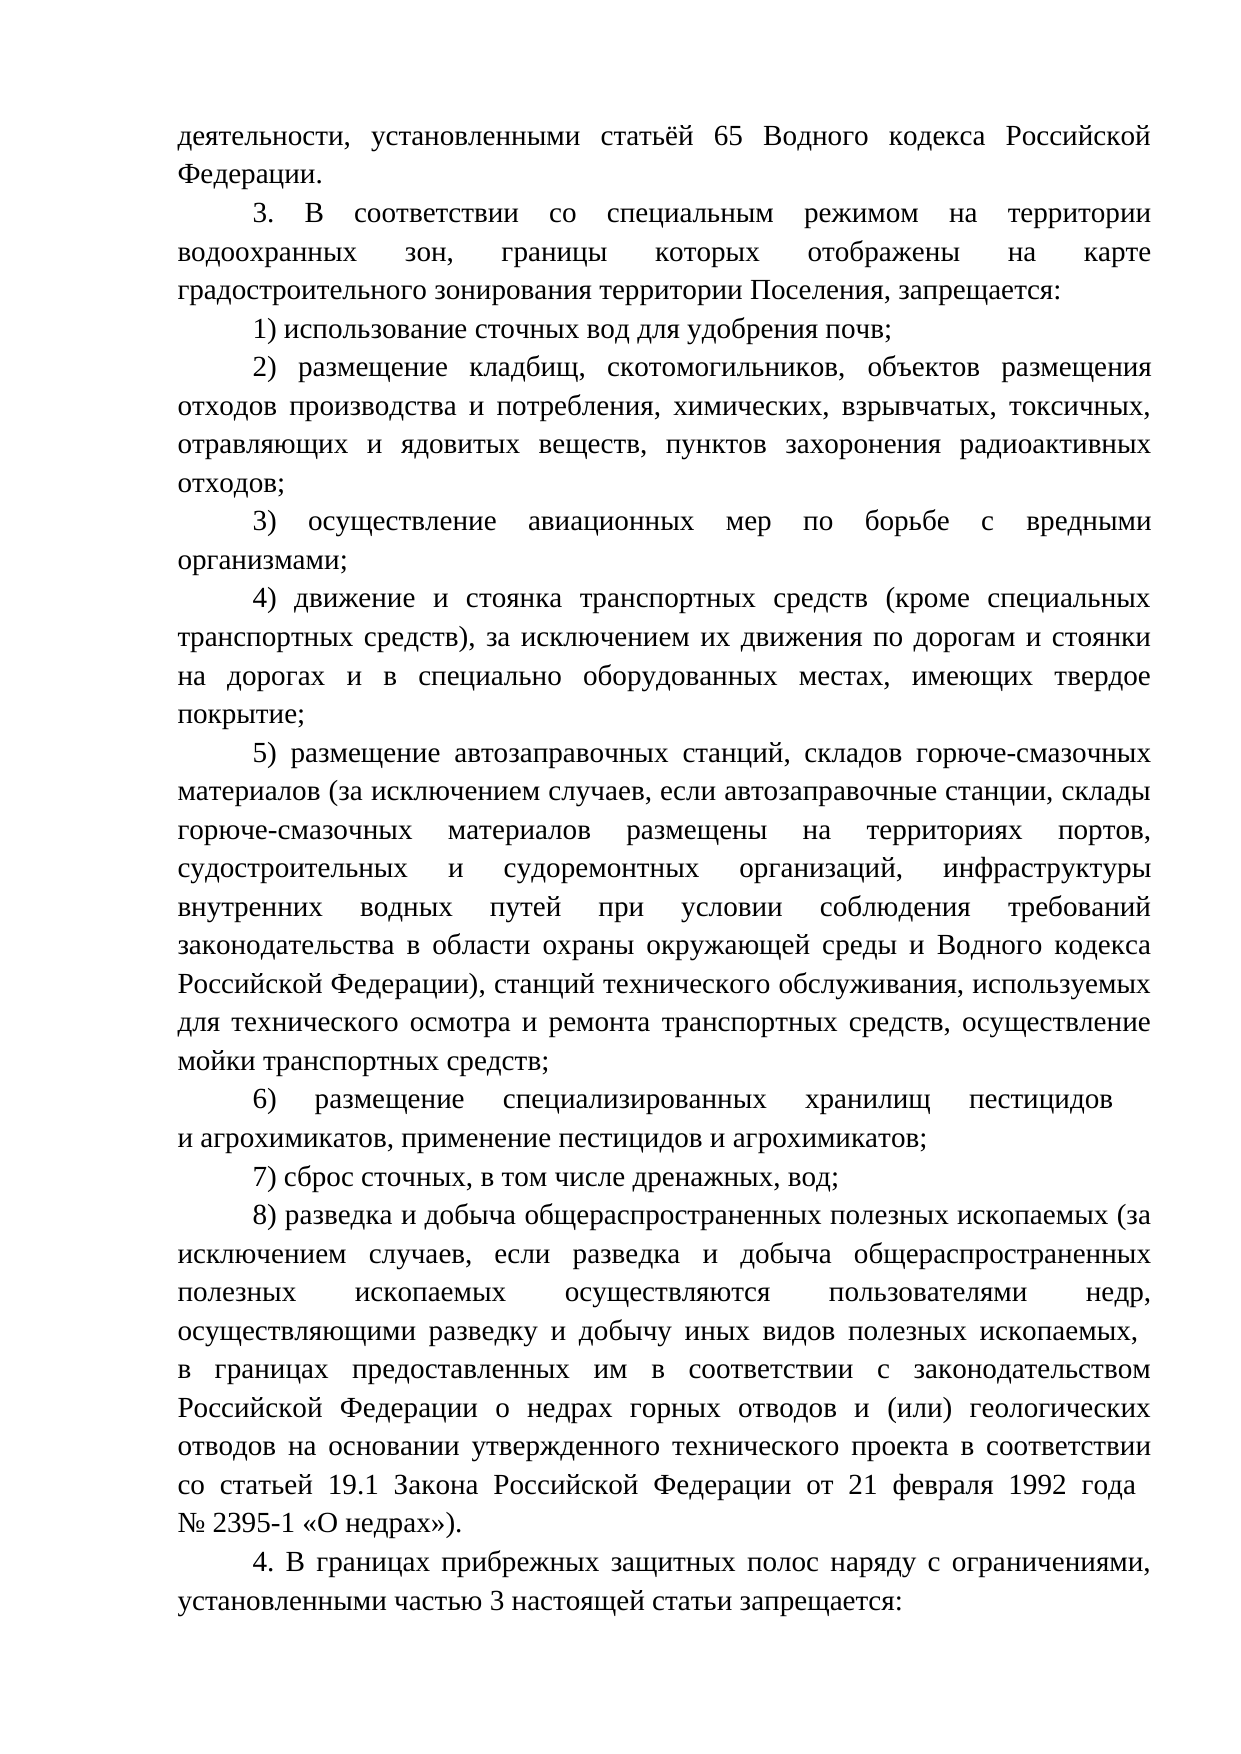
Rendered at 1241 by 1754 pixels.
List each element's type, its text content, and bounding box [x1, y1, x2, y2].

text 4) движение и стоянка транспортных средств (кроме специальных транспортных средств), за исключением их движения по дорогам и стоянки на дорогах и в специально оборудованных местах, имеющих твердое покрытие; [177, 581, 1152, 730]
text 1) использование сточных вод для удобрения почв; [177, 311, 1152, 344]
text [177, 118, 1152, 190]
text 4. В границах прибрежных защитных полос наряду с ограничениями, установленными частью 3 настоящей статьи запрещается: [177, 1544, 1152, 1616]
text 3) осуществление авиационных мер по борьбе с вредными организмами; [177, 503, 1152, 576]
text 8) разведка и добыча общераспространенных полезных ископаемых (за исключением случаев, если разведка и добыча общераспространенных полезных ископаемых осуществляются пользователями недр, осуществляющими разведку и добычу иных видов полезных ископаемых, в границах предоставленных им в соответствии с законодательством Российской Федерации о недрах горных отводов и (или) геологических отводов на основании утвержденного технического проекта в соответствии со статьей 19.1 Закона Российской Федерации от 21 февраля 1992 года № 2395-1 «О недрах»). [177, 1197, 1152, 1539]
text 7) сброс сточных, в том числе дренажных, вод; [177, 1159, 1152, 1192]
text 5) размещение автозаправочных станций, складов горюче-смазочных материалов (за исключением случаев, если автозаправочные станции, склады горюче-смазочных материалов размещены на территориях портов, судостроительных и судоремонтных организаций, инфраструктуры внутренних водных путей при условии соблюдения требований законодательства в области охраны окружающей среды и Водного кодекса Российской Федерации), станций технического обслуживания, используемых для технического осмотра и ремонта транспортных средств, осуществление мойки транспортных средств; [177, 735, 1152, 1077]
text 3. В соответствии со специальным режимом на территории водоохранных зон, границы которых отображены на карте градостроительного зонирования территории Поселения, запрещается: [177, 195, 1152, 306]
text 6) размещение специализированных хранилищ пестицидов и агрохимикатов, применение пестицидов и агрохимикатов; [177, 1082, 1152, 1154]
text 2) размещение кладбищ, скотомогильников, объектов размещения отходов производства и потребления, химических, взрывчатых, токсичных, отравляющих и ядовитых веществ, пунктов захоронения радиоактивных отходов; [177, 349, 1152, 498]
